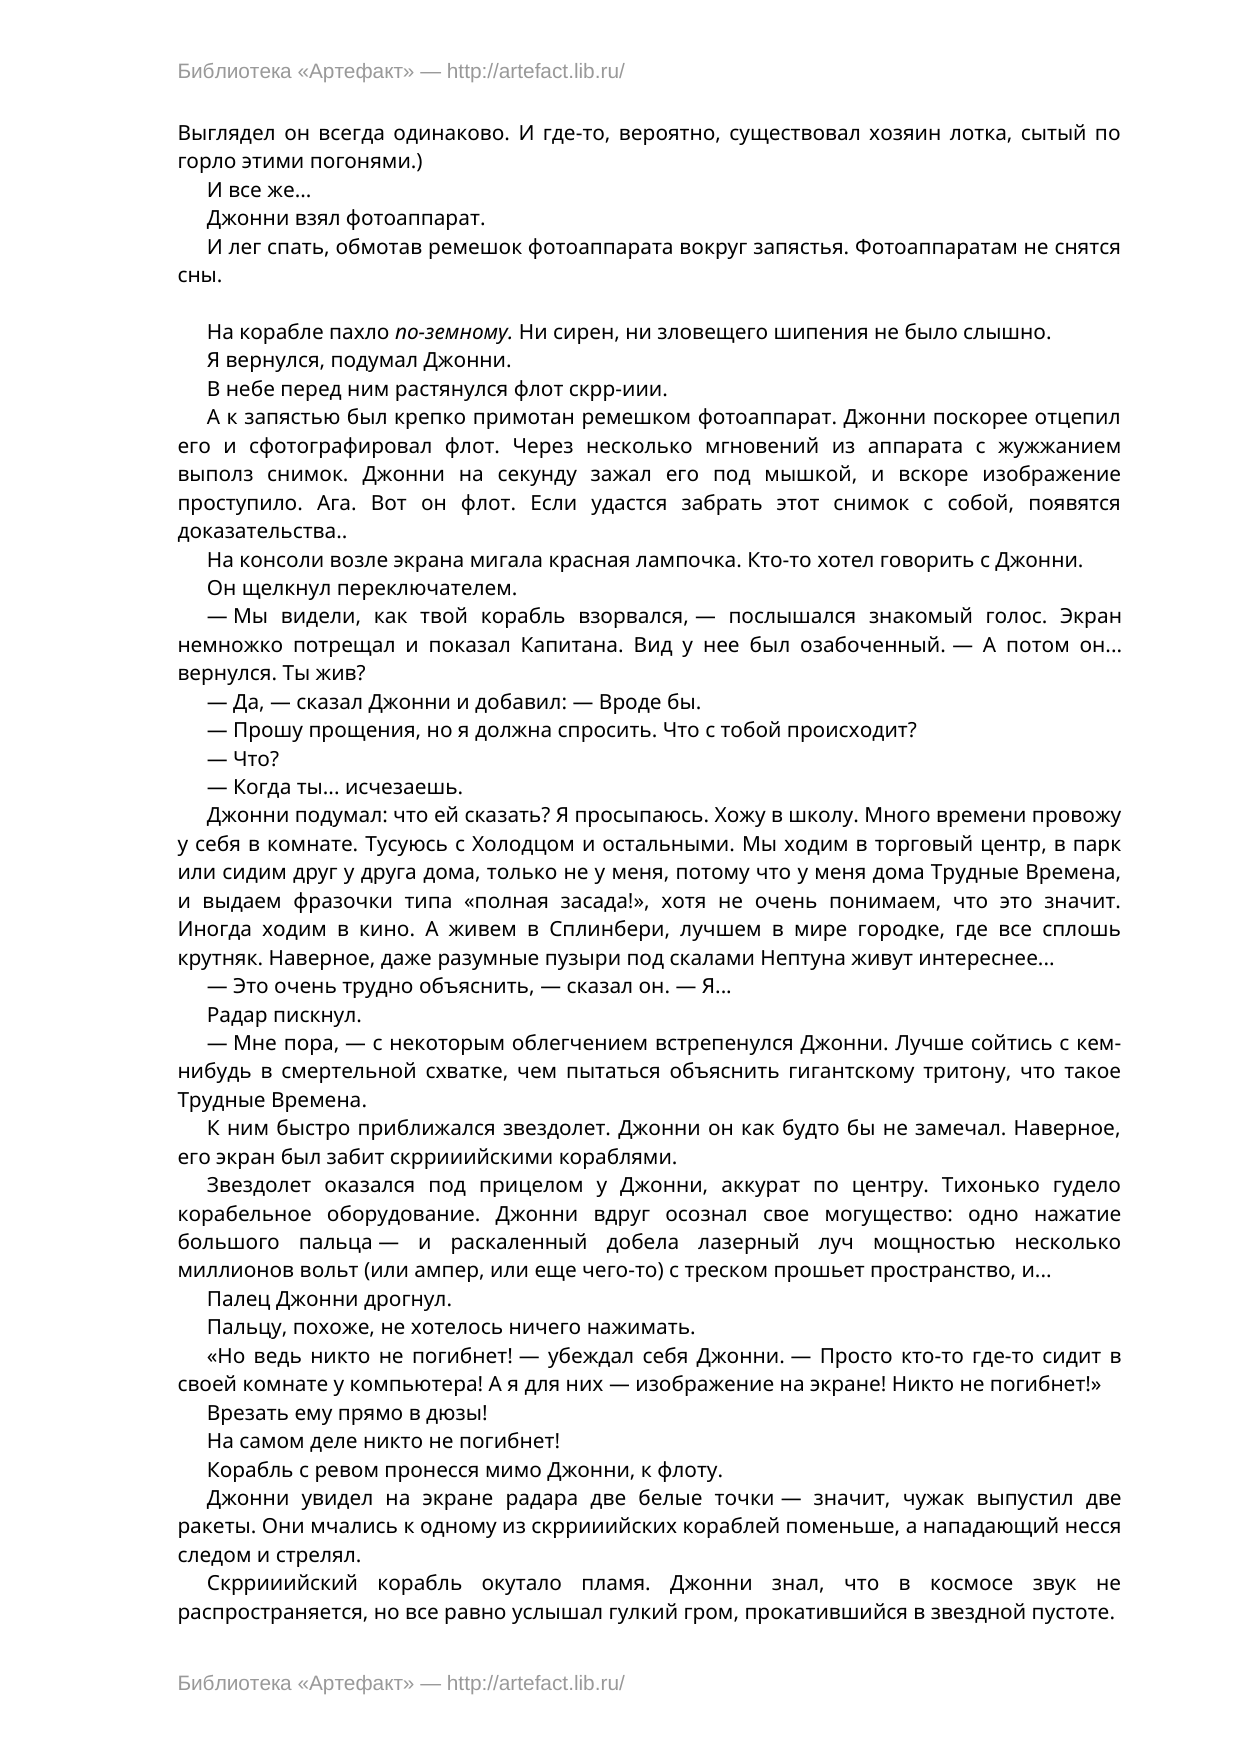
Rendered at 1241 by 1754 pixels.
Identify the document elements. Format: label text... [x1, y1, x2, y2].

text Врезать ему прямо в дюзы! [177, 1398, 1122, 1426]
text Я вернулся, подумал Джонни. [177, 346, 1122, 374]
text Джонни взял фотоаппарат. [177, 203, 1122, 232]
text Пальцу, похоже, не хотелось ничего нажимать. [177, 1312, 1122, 1341]
text Палец Джонни дрогнул. [177, 1284, 1122, 1312]
text А к запястью был крепко примотан ремешком фотоаппарат. Джонни поскорее отцепил его и сфотографировал флот. Через несколько мгновений из аппарата с жужжанием выполз снимок. Джонни на секунду зажал его под мышкой, и вскоре изображение проступило. Ага. Вот он флот. Если удастся забрать этот снимок с собой, появятся доказательства.. [177, 402, 1122, 545]
text — Мы видели, как твой корабль взорвался, — послышался знакомый голос. Экран немножко потрещал и показал Капитана. Вид у нее был озабоченный. — А потом он... вернулся. Ты жив? [177, 602, 1122, 687]
text На консоли возле экрана мигала красная лампочка. Кто-то хотел говорить с Джонни. [177, 545, 1122, 573]
text — Когда ты... исчезаешь. [177, 772, 1122, 801]
text — Что? [177, 744, 1122, 772]
text К ним быстро приближался звездолет. Джонни он как будто бы не замечал. Наверное, его экран был забит скррииийскими кораблями. [177, 1113, 1122, 1170]
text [177, 118, 1122, 175]
text — Мне пора, — с некоторым облегчением встрепенулся Джонни. Лучше сойтись с кем-нибудь в смертельной схватке, чем пытаться объяснить гигантскому тритону, что такое Трудные Времена. [177, 1028, 1122, 1113]
text Звездолет оказался под прицелом у Джонни, аккурат по центру. Тихонько гудело корабельное оборудование. Джонни вдруг осознал свое могущество: одно нажатие большого пальца — и раскаленный добела лазерный луч мощностью несколько миллионов вольт (или ампер, или еще чего-то) с треском прошьет пространство, и... [177, 1170, 1122, 1284]
text На корабле пахло по-земному. Ни сирен, ни зловещего шипения не было слышно. [177, 317, 1122, 346]
text — Да, — сказал Джонни и добавил: — Вроде бы. [177, 687, 1122, 715]
text Джонни увидел на экране радара две белые точки — значит, чужак выпустил две ракеты. Они мчались к одному из скррииийских кораблей поменьше, а нападающий несся следом и стрелял. [177, 1483, 1122, 1568]
text В небе перед ним растянулся флот скрр-иии. [177, 374, 1122, 402]
text И лег спать, обмотав ремешок фотоаппарата вокруг запястья. Фотоаппаратам не снятся сны. [177, 232, 1122, 289]
text Корабль с ревом пронесся мимо Джонни, к флоту. [177, 1455, 1122, 1483]
text Джонни подумал: что ей сказать? Я просыпаюсь. Хожу в школу. Много времени провожу у себя в комнате. Тусуюсь с Холодцом и остальными. Мы ходим в торговый центр, в парк или сидим друг у друга дома, только не у меня, потому что у меня дома Трудные Времена, и выдаем фразочки типа «полная засада!», хотя не очень понимаем, что это значит. Иногда ходим в кино. А живем в Сплинбери, лучшем в мире городке, где все сплошь крутняк. Наверное, даже разумные пузыри под скалами Нептуна живут интереснее... [177, 801, 1122, 971]
text «Но ведь никто не погибнет! — убеждал себя Джонни. — Просто кто-то где-то сидит в своей комнате у компьютера! А я для них — изображение на экране! Никто не погибнет!» [177, 1341, 1122, 1398]
text Он щелкнул переключателем. [177, 573, 1122, 602]
text На самом деле никто не погибнет! [177, 1426, 1122, 1455]
text — Это очень трудно объяснить, — сказал он. — Я... [177, 971, 1122, 1000]
text Радар пискнул. [177, 1000, 1122, 1028]
text Скррииийский корабль окутало пламя. Джонни знал, что в космосе звук не распространяется, но все равно услышал гулкий гром, прокатившийся в звездной пустоте. [177, 1568, 1122, 1625]
text И все же... [177, 175, 1122, 203]
text — Прошу прощения, но я должна спросить. Что с тобой происходит? [177, 715, 1122, 744]
